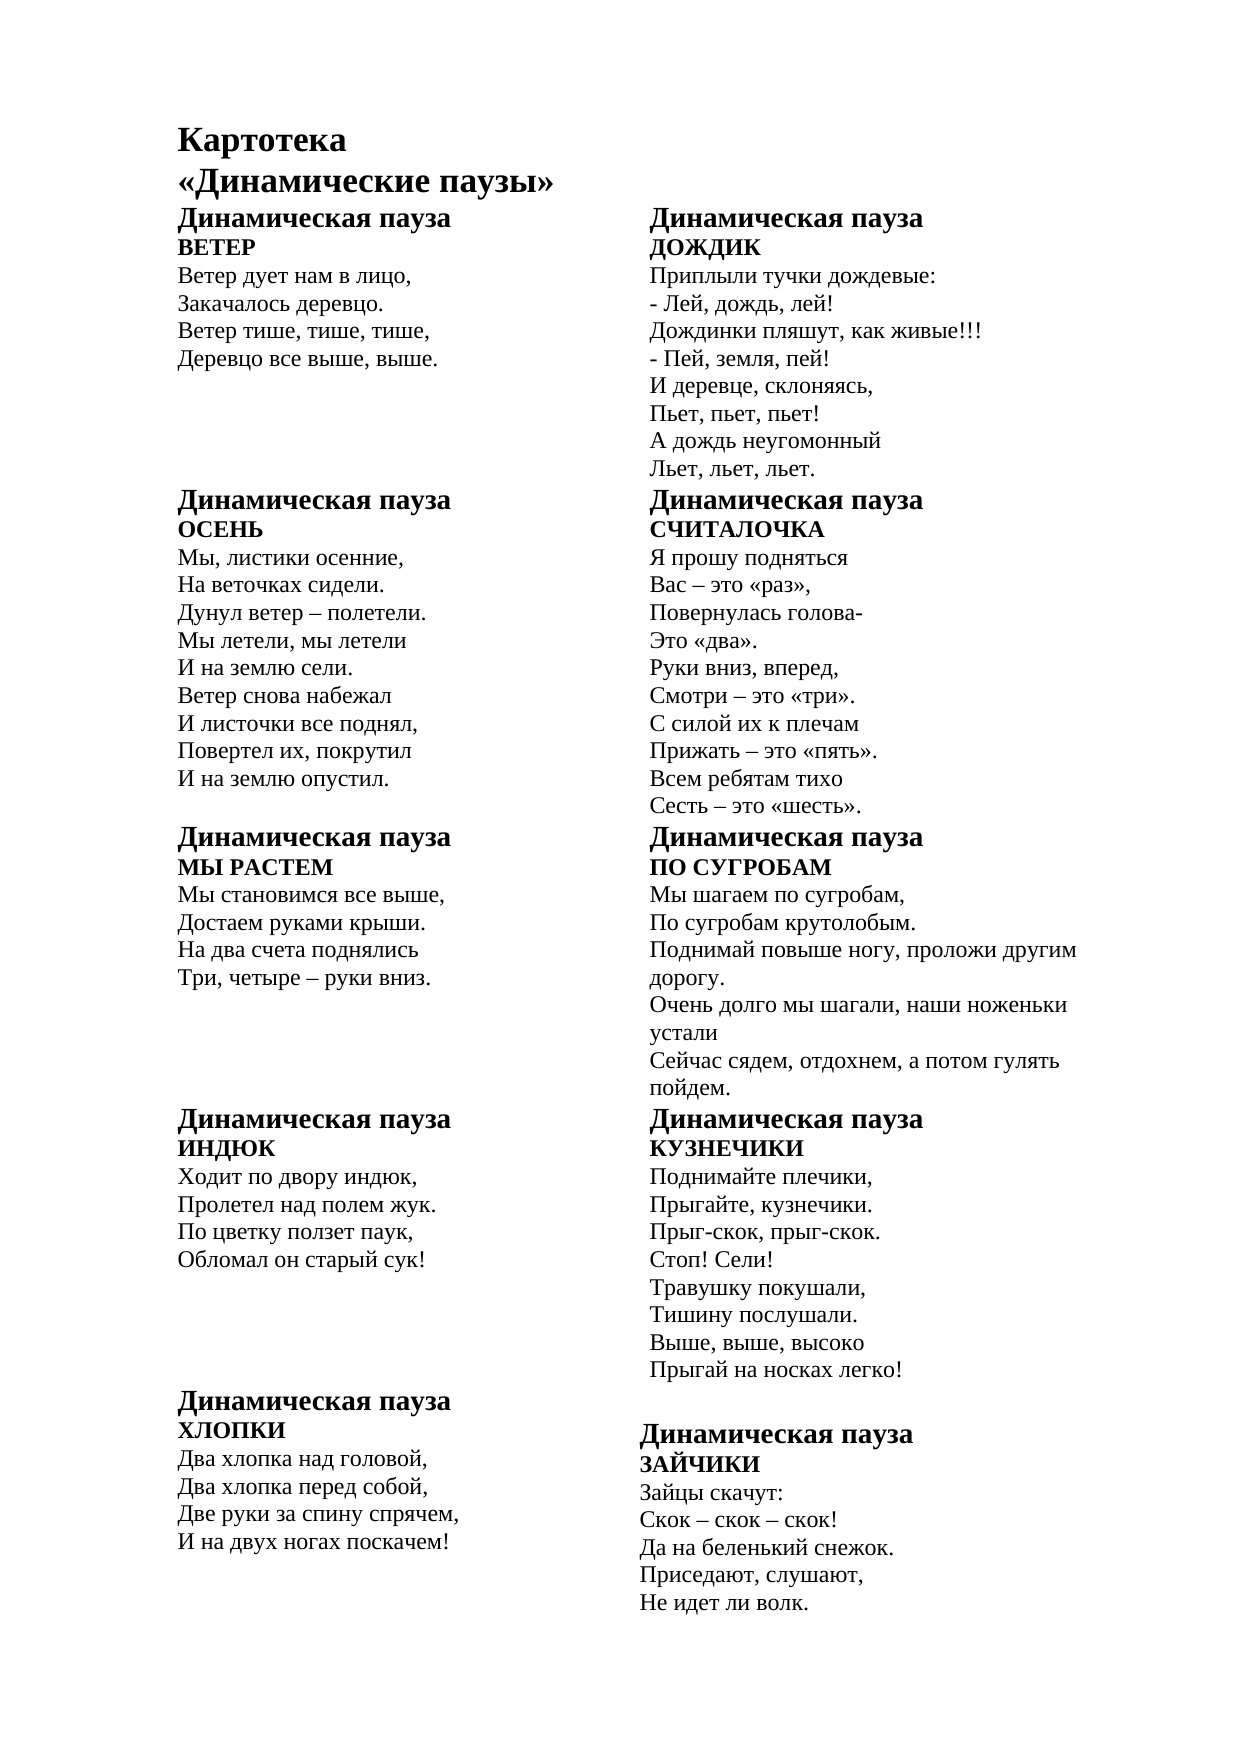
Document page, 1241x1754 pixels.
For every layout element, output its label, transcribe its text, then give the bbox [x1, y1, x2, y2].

table_cell Динамическая пауза ДОЖДИК Приплыли тучки дождевые: - Лей, дождь, лей! Дождинки пляшут, как живые!!! - Пей, земля, пей! И деревце, склоняясь, Пьет, пьет, пьет! А дождь неугомонный Льет, льет, льет. [638, 200, 1110, 482]
table_header Картотека «Динамические паузы» [166, 118, 1110, 200]
table_cell Динамическая пауза СЧИТАЛОЧКА Я прошу подняться Вас – это «раз», Повернулась голова- Это «два». Руки вниз, вперед, Смотри – это «три». С силой их к плечам Прижать – это «пять». Всем ребятам тихо Сесть – это «шесть». [638, 482, 1110, 819]
table_cell Динамическая пауза ПО СУГРОБАМ Мы шагаем по сугробам, По сугробам крутолобым. Поднимай повыше ногу, проложи другим дорогу. Очень долго мы шагали, наши ноженьки устали Сейчас сядем, отдохнем, а потом гулять пойдем. [638, 819, 1110, 1101]
table_cell Динамическая пауза ОСЕНЬ Мы, листики осенние, На веточках сидели. Дунул ветер – полетели. Мы летели, мы летели И на землю сели. Ветер снова набежал И листочки все поднял, Повертел их, покрутил И на землю опустил. [166, 482, 638, 819]
table_cell Динамическая пауза ИНДЮК Ходит по двору индюк, Пролетел над полем жук. По цветку ползет паук, Обломал он старый сук! [166, 1101, 638, 1383]
table_cell Динамическая пауза МЫ РАСТЕМ Мы становимся все выше, Достаем руками крыши. На два счета поднялись Три, четыре – руки вниз. [166, 819, 638, 1101]
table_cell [166, 1383, 628, 1616]
table_cell Динамическая пауза ВЕТЕР Ветер дует нам в лицо, Закачалось деревцо. Ветер тише, тише, тише, Деревцо все выше, выше. [166, 200, 638, 482]
table_cell Динамическая пауза КУЗНЕЧИКИ Поднимайте плечики, Прыгайте, кузнечики. Прыг-скок, прыг-скок. Стоп! Сели! Травушку покушали, Тишину послушали. Выше, выше, высоко Прыгай на носках легко! [638, 1101, 1110, 1383]
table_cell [628, 1383, 1090, 1616]
